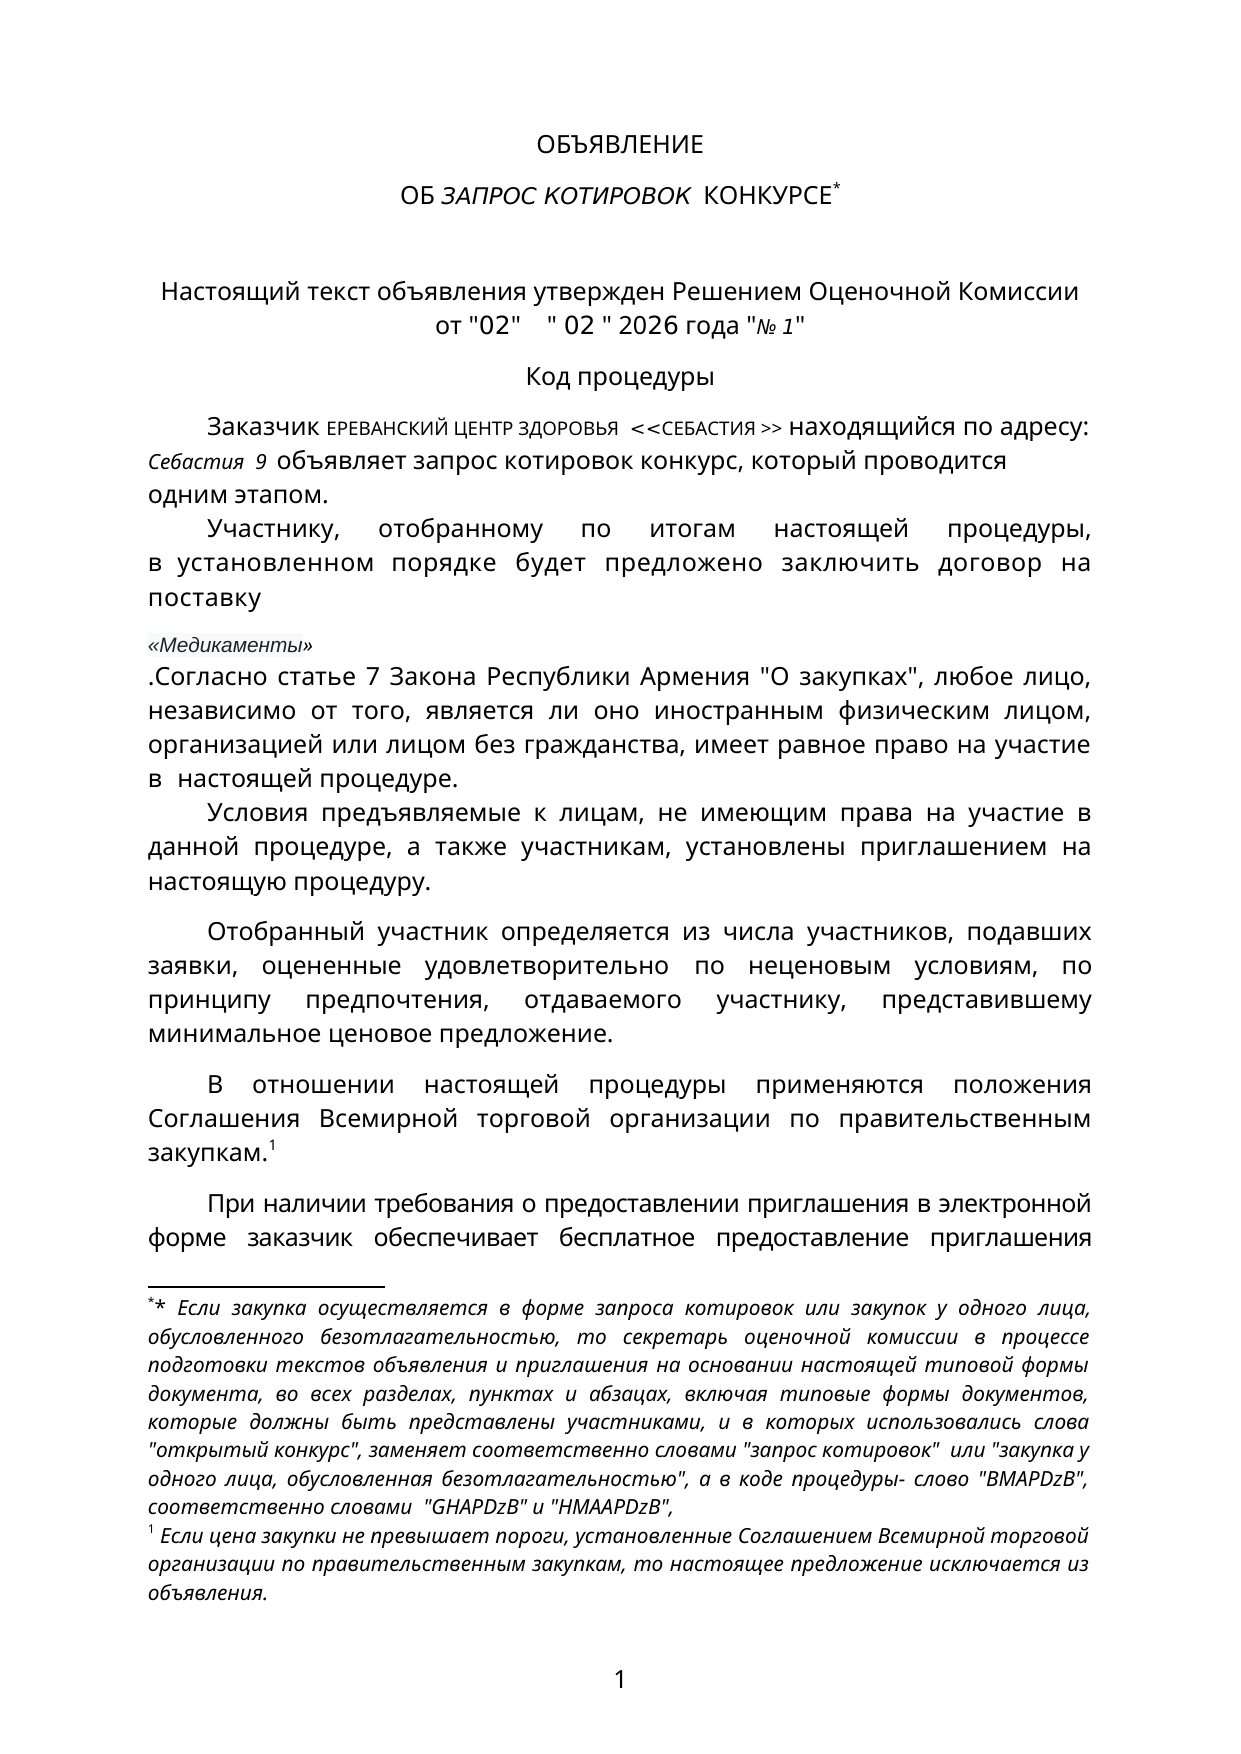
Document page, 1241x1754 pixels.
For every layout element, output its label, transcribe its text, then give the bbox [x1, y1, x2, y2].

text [148, 1186, 1092, 1254]
text .Согласно статье 7 Закона Республики Армения "О закупках", любое лицо, независимо от того, является ли оно иностранным физическим лицом, организацией или лицом без гражданства, имеет равное право на участие в настоящей процедуре. [148, 658, 1092, 795]
text Настоящий текст объявления утвержден Решением Оценочной Комиссии от "02" " 02 " 2026 года "№ 1" [148, 273, 1092, 341]
text ОБ ЗАПРОС КОТИРОВОК КОНКУРСЕ* [148, 177, 1092, 212]
text Условия предъявляемые к лицам, не имеющим права на участие в данной процедуре, а также участникам, установлены приглашением на настоящую процедуру. [148, 795, 1092, 897]
text В отношении настоящей процедуры применяются положения Соглашения Всемирной торговой организации по правительственным закупкам. [148, 1067, 1092, 1169]
text Отобранный участник определяется из числа участников, подавших заявки, оцененные удовлетворительно по неценовым условиям, по принципу предпочтения, отдаваемого участнику, представившему минимальное ценовое предложение. [148, 914, 1092, 1050]
text Участнику, отобранному по итогам настоящей процедуры, в установленном порядке будет предложено заключить договор на поставку [148, 511, 1092, 613]
text ОБЪЯВЛЕНИЕ [148, 127, 1092, 161]
text Код процедуры [148, 358, 1092, 392]
text «Медикаменты» [148, 630, 1092, 658]
text Заказчик ЕРЕВАНСКИЙ ЦЕНТР ЗДОРОВЬЯ <<СЕБАСТИЯ >> находящийся по адресу: Себастия 9 объявляет запрос котировок конкурс, который проводится одним этапом. [148, 409, 1092, 511]
